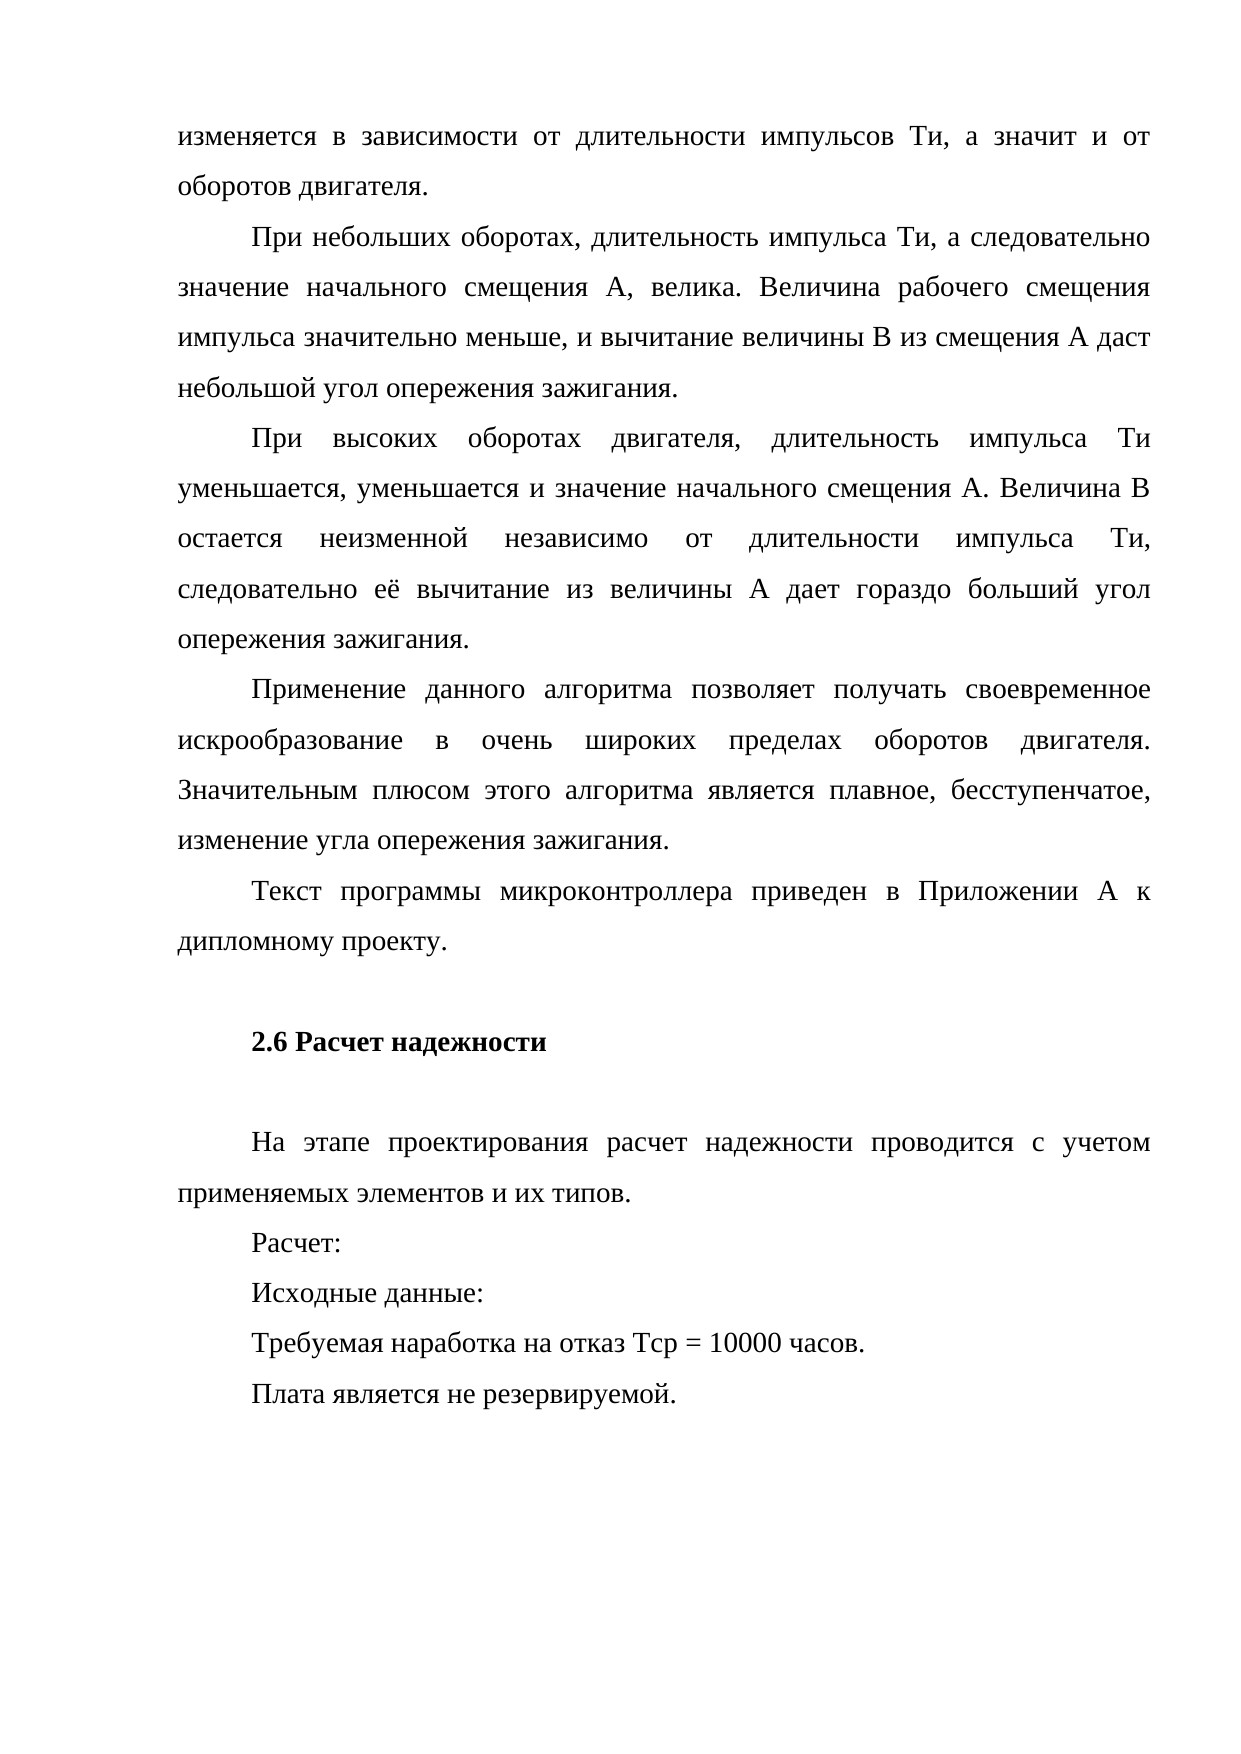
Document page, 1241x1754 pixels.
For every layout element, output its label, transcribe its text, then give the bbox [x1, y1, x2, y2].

text Требуемая наработка на отказ Тср = 10000 часов. [177, 1326, 1152, 1359]
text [177, 118, 1152, 202]
text При небольших оборотах, длительность импульса Ти, а следовательно значение начального смещения А, велика. Величина рабочего смещения импульса значительно меньше, и вычитание величины В из смещения А даст небольшой угол опережения зажигания. [177, 219, 1152, 403]
text Применение данного алгоритма позволяет получать своевременное искрообразование в очень широких пределах оборотов двигателя. Значительным плюсом этого алгоритма является плавное, бесступенчатое, изменение угла опережения зажигания. [177, 672, 1152, 856]
text На этапе проектирования расчет надежности проводится с учетом применяемых элементов и их типов. [177, 1124, 1152, 1208]
text 2.6 Расчет надежности [177, 1024, 1152, 1057]
text Текст программы микроконтроллера приведен в Приложении А к дипломному проекту. [177, 873, 1152, 957]
text Плата является не резервируемой. [177, 1376, 1152, 1409]
text При высоких оборотах двигателя, длительность импульса Ти уменьшается, уменьшается и значение начального смещения А. Величина В остается неизменной независимо от длительности импульса Ти, следовательно её вычитание из величины А дает гораздо больший угол опережения зажигания. [177, 420, 1152, 655]
text Исходные данные: [177, 1275, 1152, 1309]
text Расчет: [177, 1225, 1152, 1258]
